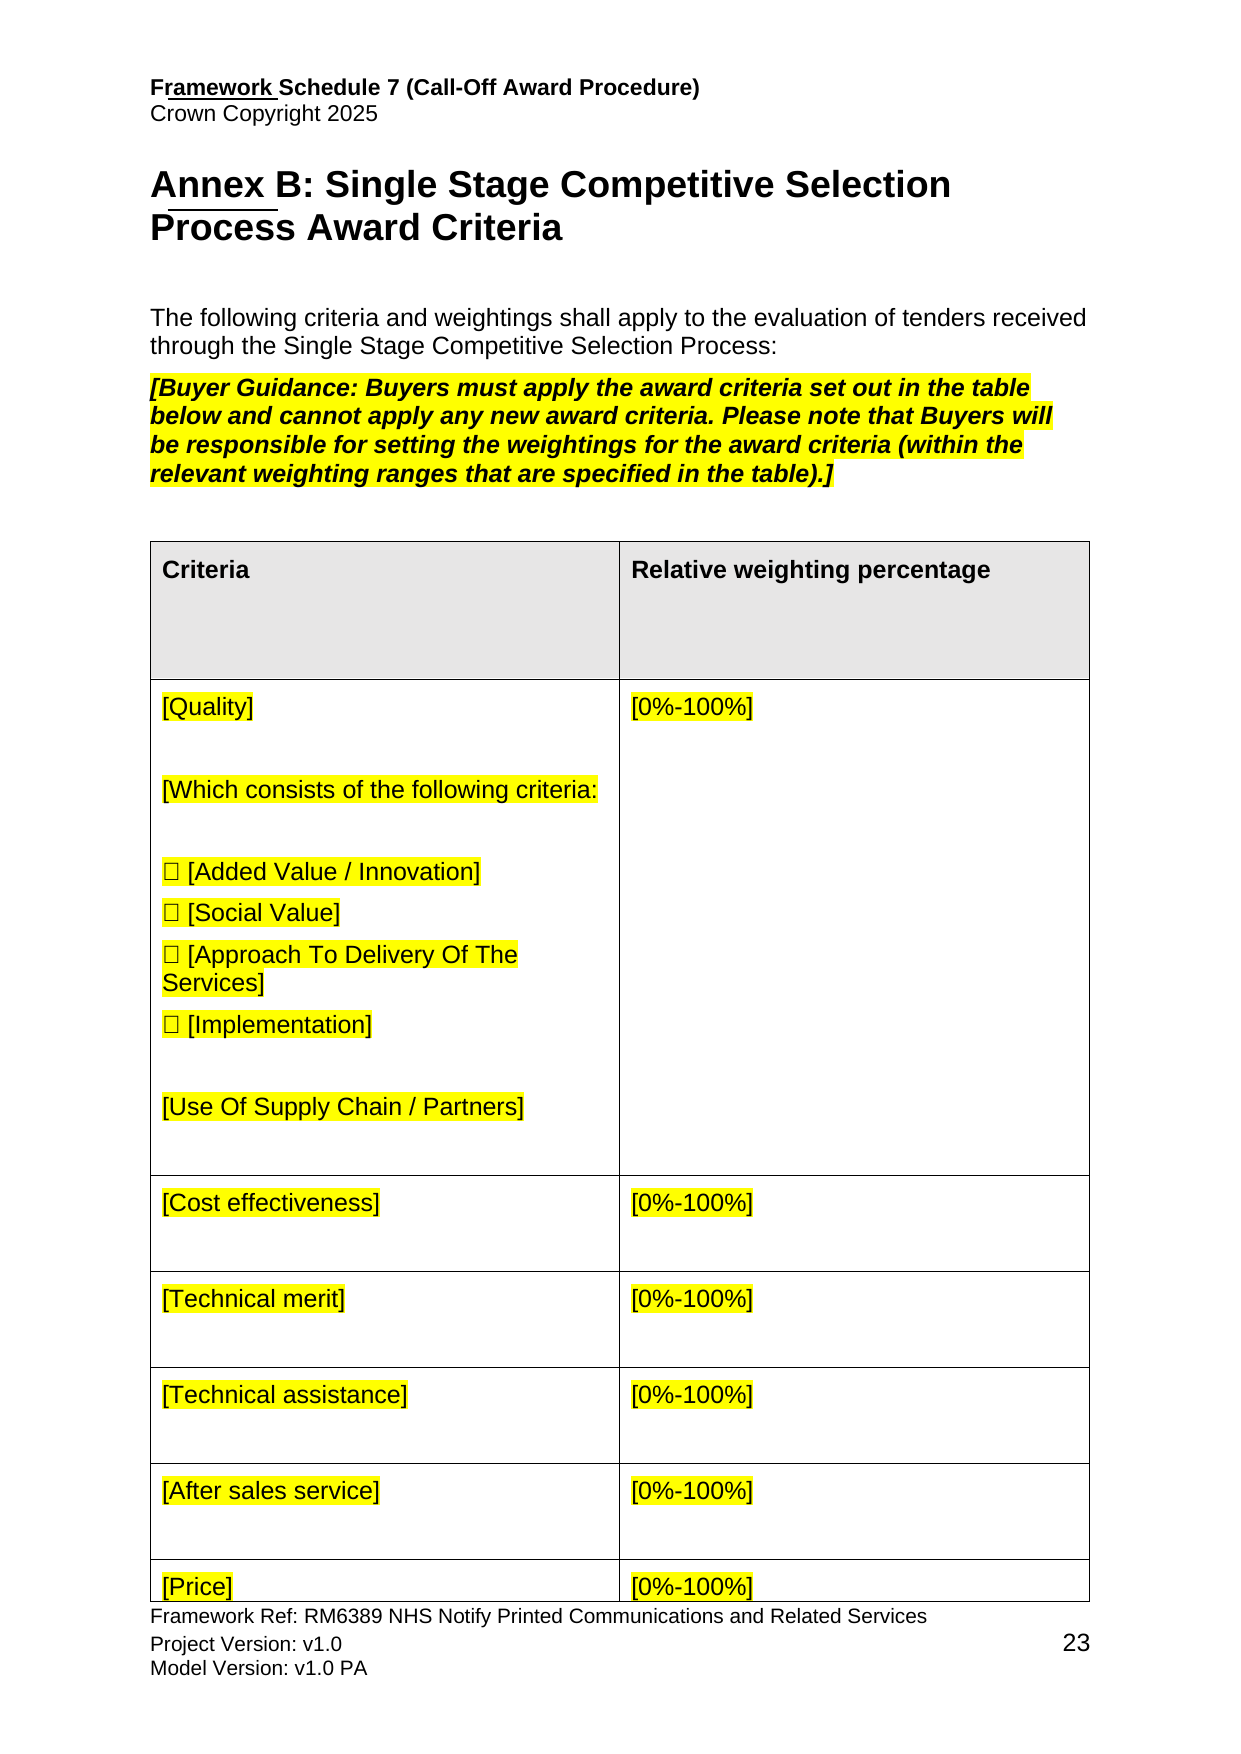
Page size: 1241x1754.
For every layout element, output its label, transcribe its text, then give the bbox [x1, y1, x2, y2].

table_cell [0%-100%] [620, 1464, 1089, 1559]
text [Buyer Guidance: Buyers must apply the award criteria set out in the table below and cannot apply any new award criteria. Please note that Buyers will be responsible for setting the weightings for the award criteria (within the relevant weighting ranges that are specified in the table).] [150, 372, 1090, 487]
table_cell [Price] [151, 1560, 619, 1601]
table_cell [0%-100%] [620, 1560, 1089, 1601]
table_cell [0%-100%] [620, 1368, 1089, 1463]
text Annex B: Single Stage Competitive Selection Process Award Criteria [150, 162, 1090, 249]
table_cell [0%-100%] [620, 1272, 1089, 1367]
table_header Relative weighting percentage [620, 542, 1089, 678]
table_header Criteria [151, 542, 619, 678]
table_cell [Quality] [Which consists of the following criteria:  [Added Value / Innovation]  [Social Value]  [Approach To Delivery Of The Services]  [Implementation] [Use Of Supply Chain / Partners] [151, 680, 619, 1174]
table_cell [After sales service] [151, 1464, 619, 1559]
text The following criteria and weightings shall apply to the evaluation of tenders received through the Single Stage Competitive Selection Process: [150, 302, 1090, 360]
table_cell [0%-100%] [620, 680, 1089, 1174]
table_cell [0%-100%] [620, 1176, 1089, 1271]
table_cell [Technical assistance] [151, 1368, 619, 1463]
table_cell [Technical merit] [151, 1272, 619, 1367]
table_cell [Cost effectiveness] [151, 1176, 619, 1271]
